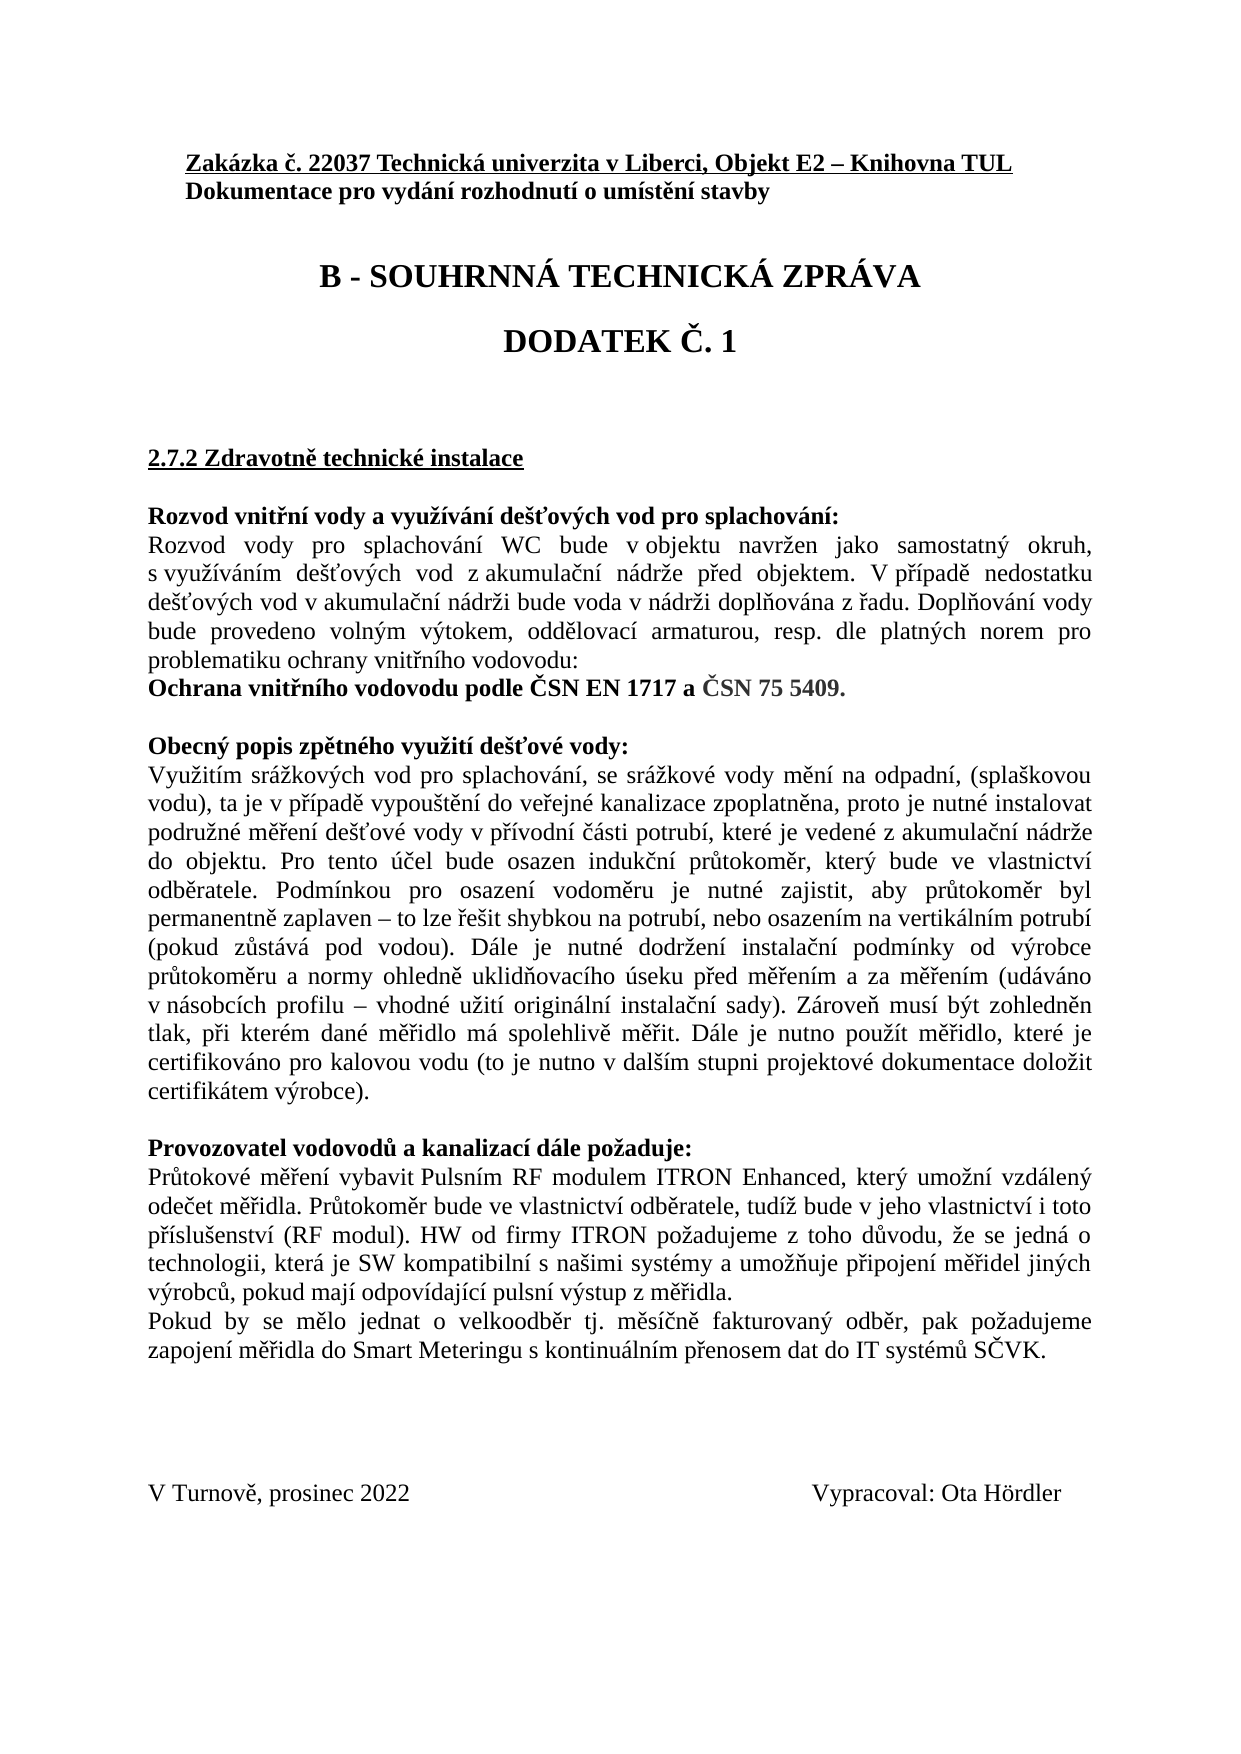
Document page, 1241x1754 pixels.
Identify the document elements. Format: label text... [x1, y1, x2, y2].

text Obecný popis zpětného využití dešťové vody: [148, 731, 1093, 760]
subtitle Dokumentace pro vydání rozhodnutí o umístění stavby [185, 176, 1093, 205]
text Využitím srážkových vod pro splachování, se srážkové vody mění na odpadní, (splaškovou vodu), ta je v případě vypouštění do veřejné kanalizace zpoplatněna, proto je nutné instalovat podružné měření dešťové vody v přívodní části potrubí, které je vedené z akumulační nádrže do objektu. Pro tento účel bude osazen indukční průtokoměr, který bude ve vlastnictví odběratele. Podmínkou pro osazení vodoměru je nutné zajistit, aby průtokoměr byl permanentně zaplaven – to lze řešit shybkou na potrubí, nebo osazením na vertikálním potrubí (pokud zůstává pod vodou). Dále je nutné dodržení instalační podmínky od výrobce průtokoměru a normy ohledně uklidňovacího úseku před měřením a za měřením (udáváno v násobcích profilu – vhodné užití originální instalační sady). Zároveň musí být zohledněn tlak, při kterém dané měřidlo má spolehlivě měřit. Dále je nutno použít měřidlo, které je certifikováno pro kalovou vodu (to je nutno v dalším stupni projektové dokumentace doložit certifikátem výrobce). [148, 760, 1093, 1105]
text 2.7.2 Zdravotně technické instalace [148, 443, 1093, 472]
text Průtokové měření vybavit Pulsním RF modulem ITRON Enhanced, který umožní vzdálený odečet měřidla. Průtokoměr bude ve vlastnictví odběratele, tudíž bude v jeho vlastnictví i toto příslušenství (RF modul). HW od firmy ITRON požadujeme z toho důvodu, že se jedná o technologii, která je SW kompatibilní s našimi systémy a umožňuje připojení měřidel jiných výrobců, pokud mají odpovídající pulsní výstup z měřidla. [148, 1162, 1093, 1306]
text B - SOUHRNNÁ TECHNICKÁ ZPRÁVA [148, 256, 1093, 294]
text DODATEK Č. 1 [148, 321, 1093, 359]
subtitle Rozvod vody pro splachování WC bude v objektu navržen jako samostatný okruh, s využíváním dešťových vod z akumulační nádrže před objektem. V případě nedostatku dešťových vod v akumulační nádrži bude voda v nádrži doplňována z řadu. Doplňování vody bude provedeno volným výtokem, oddělovací armaturou, resp. dle platných norem pro problematiku ochrany vnitřního vodovodu: [148, 530, 1093, 673]
subtitle Ochrana vnitřního vodovodu podle ČSN EN 1717 a ČSN 75 5409. [148, 673, 1093, 702]
text Provozovatel vodovodů a kanalizací dále požaduje: [148, 1133, 1093, 1162]
text Pokud by se mělo jednat o velkoodběr tj. měsíčně fakturovaný odběr, pak požadujeme zapojení měřidla do Smart Meteringu s kontinuálním přenosem dat do IT systémů SČVK. [148, 1306, 1093, 1363]
text Rozvod vnitřní vody a využívání dešťových vod pro splachování: [148, 501, 1093, 530]
subtitle Zakázka č. 22037 Technická univerzita v Liberci, Objekt E2 – Knihovna TUL [185, 148, 1093, 176]
text V Turnově, prosinec 2022 Vypracoval: Ota Hördler [148, 1478, 1093, 1507]
